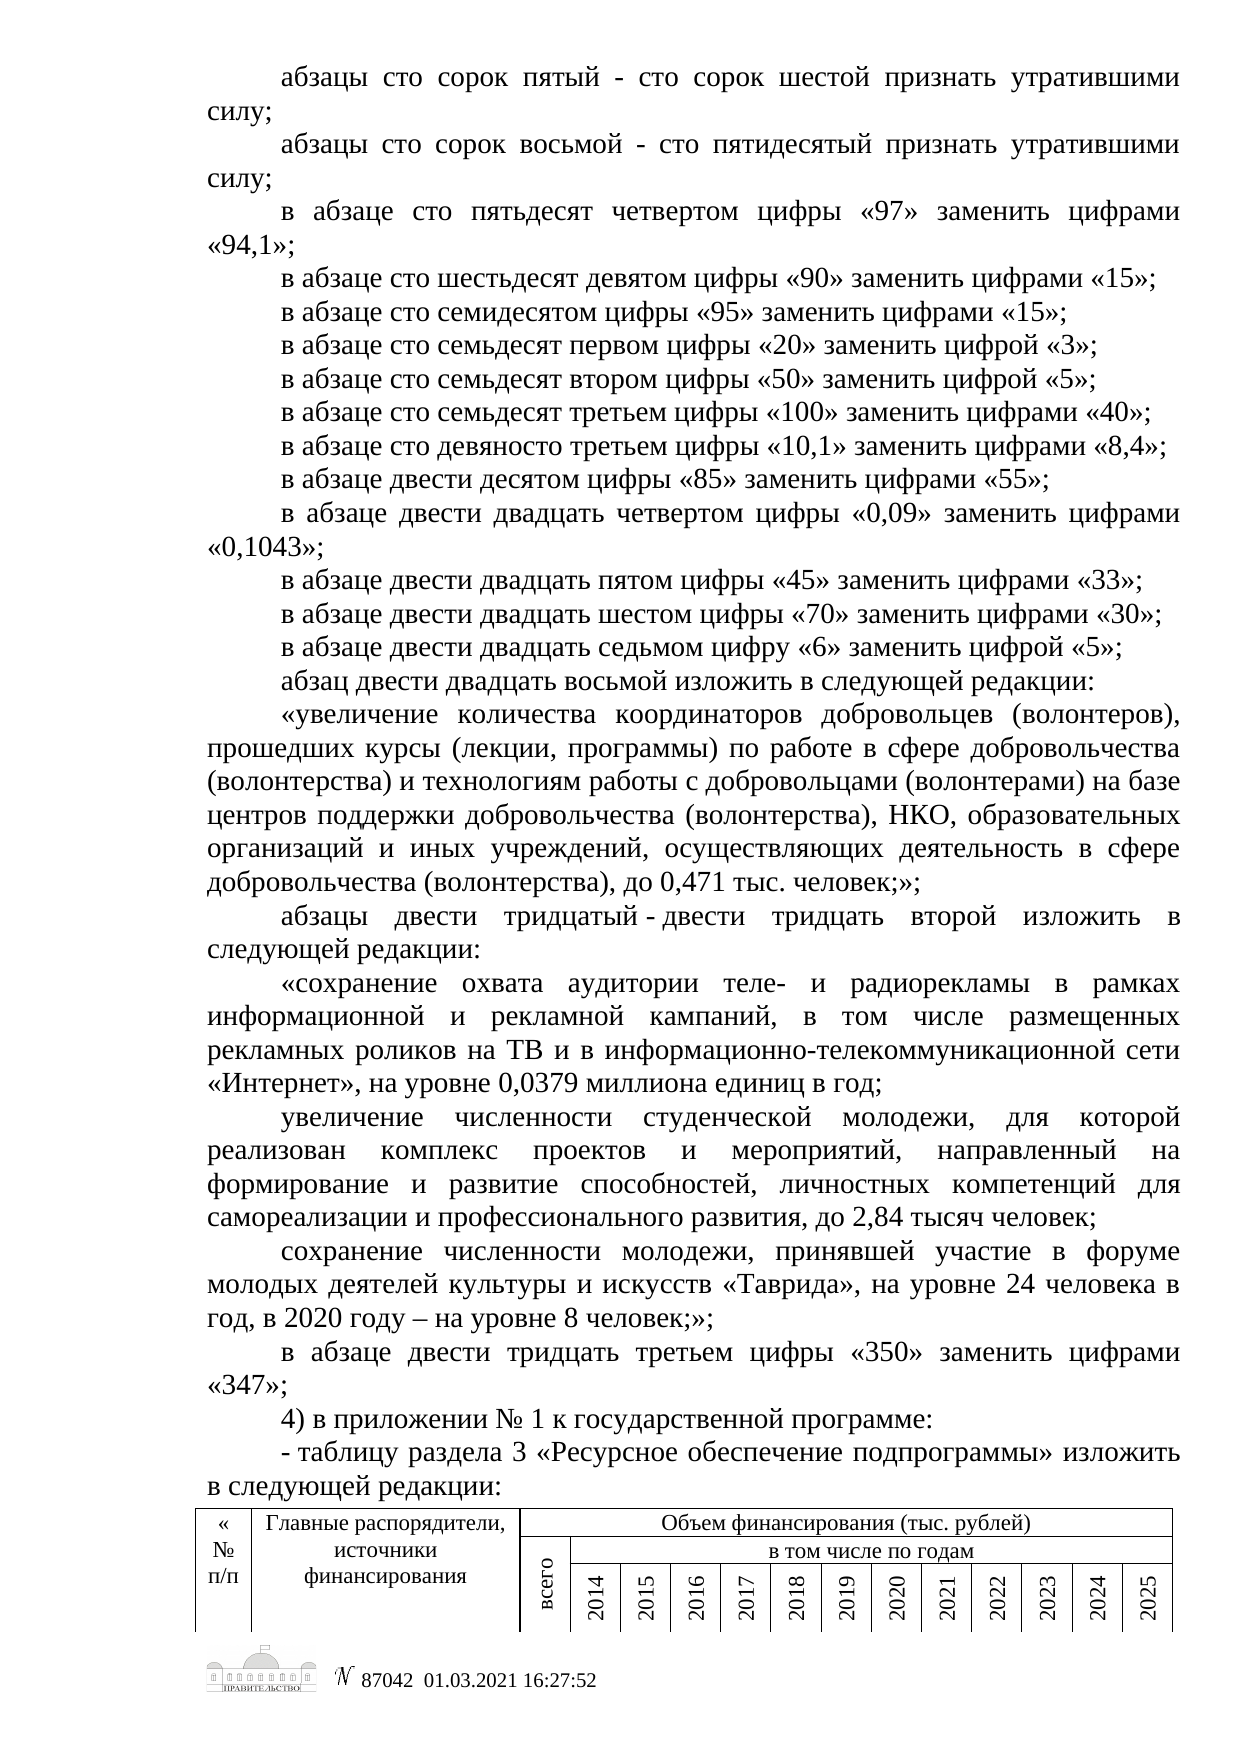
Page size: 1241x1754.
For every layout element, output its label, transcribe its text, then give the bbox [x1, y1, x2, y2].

text в абзаце двести двадцать четвертом цифры «0,09» заменить цифрами «0,1043»; [207, 495, 1181, 562]
text 4) в приложении № 1 к государственной программе: [207, 1401, 1181, 1434]
table_cell 2021 [922, 1564, 971, 1632]
text в абзаце сто семидесятом цифры «95» заменить цифрами «15»; [207, 294, 1181, 327]
text в абзаце сто шестьдесят девятом цифры «90» заменить цифрами «15»; [207, 260, 1181, 294]
table_cell 2015 [621, 1564, 670, 1632]
text абзацы сто сорок восьмой - сто пятидесятый признать утратившими силу; [207, 126, 1181, 193]
text в абзаце двести десятом цифры «85» заменить цифрами «55»; [207, 462, 1181, 495]
table_cell в том числе по годам [571, 1537, 1172, 1563]
picture [206, 1645, 317, 1692]
table_header «№ п/п [196, 1509, 251, 1632]
text абзацы двести тридцатый - двести тридцать второй изложить в следующей редакции: [207, 898, 1181, 965]
text в абзаце двести двадцать седьмом цифру «6» заменить цифрой «5»; [207, 629, 1181, 663]
text - таблицу раздела 3 «Ресурсное обеспечение подпрограммы» изложить в следующей редакции: [207, 1434, 1181, 1501]
text в абзаце сто семьдесят втором цифры «50» заменить цифрой «5»; [207, 361, 1181, 394]
text увеличение численности студенческой молодежи, для которой реализован комплекс проектов и мероприятий, направленный на формирование и развитие способностей, личностных компетенций для самореализации и профессионального развития, до 2,84 тысяч человек; [207, 1099, 1181, 1233]
text в абзаце двести тридцать третьем цифры «350» заменить цифрами «347»; [207, 1334, 1181, 1401]
text в абзаце сто девяносто третьем цифры «10,1» заменить цифрами «8,4»; [207, 428, 1181, 462]
text в абзаце сто семьдесят первом цифры «20» заменить цифрой «3»; [207, 327, 1181, 361]
table_cell 2018 [771, 1564, 821, 1632]
text сохранение численности молодежи, принявшей участие в форуме молодых деятелей культуры и искусств «Таврида», на уровне 24 человека в год, в 2020 году – на уровне 8 человек;»; [207, 1233, 1181, 1334]
table_cell 2025 [1123, 1564, 1172, 1632]
text в абзаце двести двадцать пятом цифры «45» заменить цифрами «33»; [207, 562, 1181, 596]
table_cell 2017 [721, 1564, 770, 1632]
table_header Главные распорядители, источники финансирования [252, 1509, 519, 1632]
text в абзаце сто семьдесят третьем цифры «100» заменить цифрами «40»; [207, 394, 1181, 428]
table_cell 2019 [822, 1564, 871, 1632]
text «сохранение охвата аудитории теле- и радиорекламы в рамках информационной и рекламной кампаний, в том числе размещенных рекламных роликов на ТВ и в информационно-телекоммуникационной сети «Интернет», на уровне 0,0379 миллиона единиц в год; [207, 965, 1181, 1099]
text в абзаце сто пятьдесят четвертом цифры «97» заменить цифрами «94,1»; [207, 193, 1181, 260]
table_cell 2014 [571, 1564, 620, 1632]
table_cell 2016 [671, 1564, 720, 1632]
picture [330, 1663, 359, 1687]
text «увеличение количества координаторов добровольцев (волонтеров), прошедших курсы (лекции, программы) по работе в сфере добровольчества (волонтерства) и технологиям работы с добровольцами (волонтерами) на базе центров поддержки добровольчества (волонтерства), НКО, образовательных организаций и иных учреждений, осуществляющих деятельность в сфере добровольчества (волонтерства), до 0,471 тыс. человек;»; [207, 696, 1181, 898]
table_cell 2024 [1073, 1564, 1122, 1632]
table_cell 2020 [872, 1564, 921, 1632]
table_cell всего [521, 1537, 570, 1632]
text абзац двести двадцать восьмой изложить в следующей редакции: [207, 663, 1181, 696]
text в абзаце двести двадцать шестом цифры «70» заменить цифрами «30»; [207, 596, 1181, 629]
table_cell 2022 [972, 1564, 1021, 1632]
table_header Объем финансирования (тыс. рублей) [521, 1509, 1172, 1536]
table_cell 2023 [1022, 1564, 1072, 1632]
text абзацы сто сорок пятый - сто сорок шестой признать утратившими силу; [207, 59, 1181, 126]
